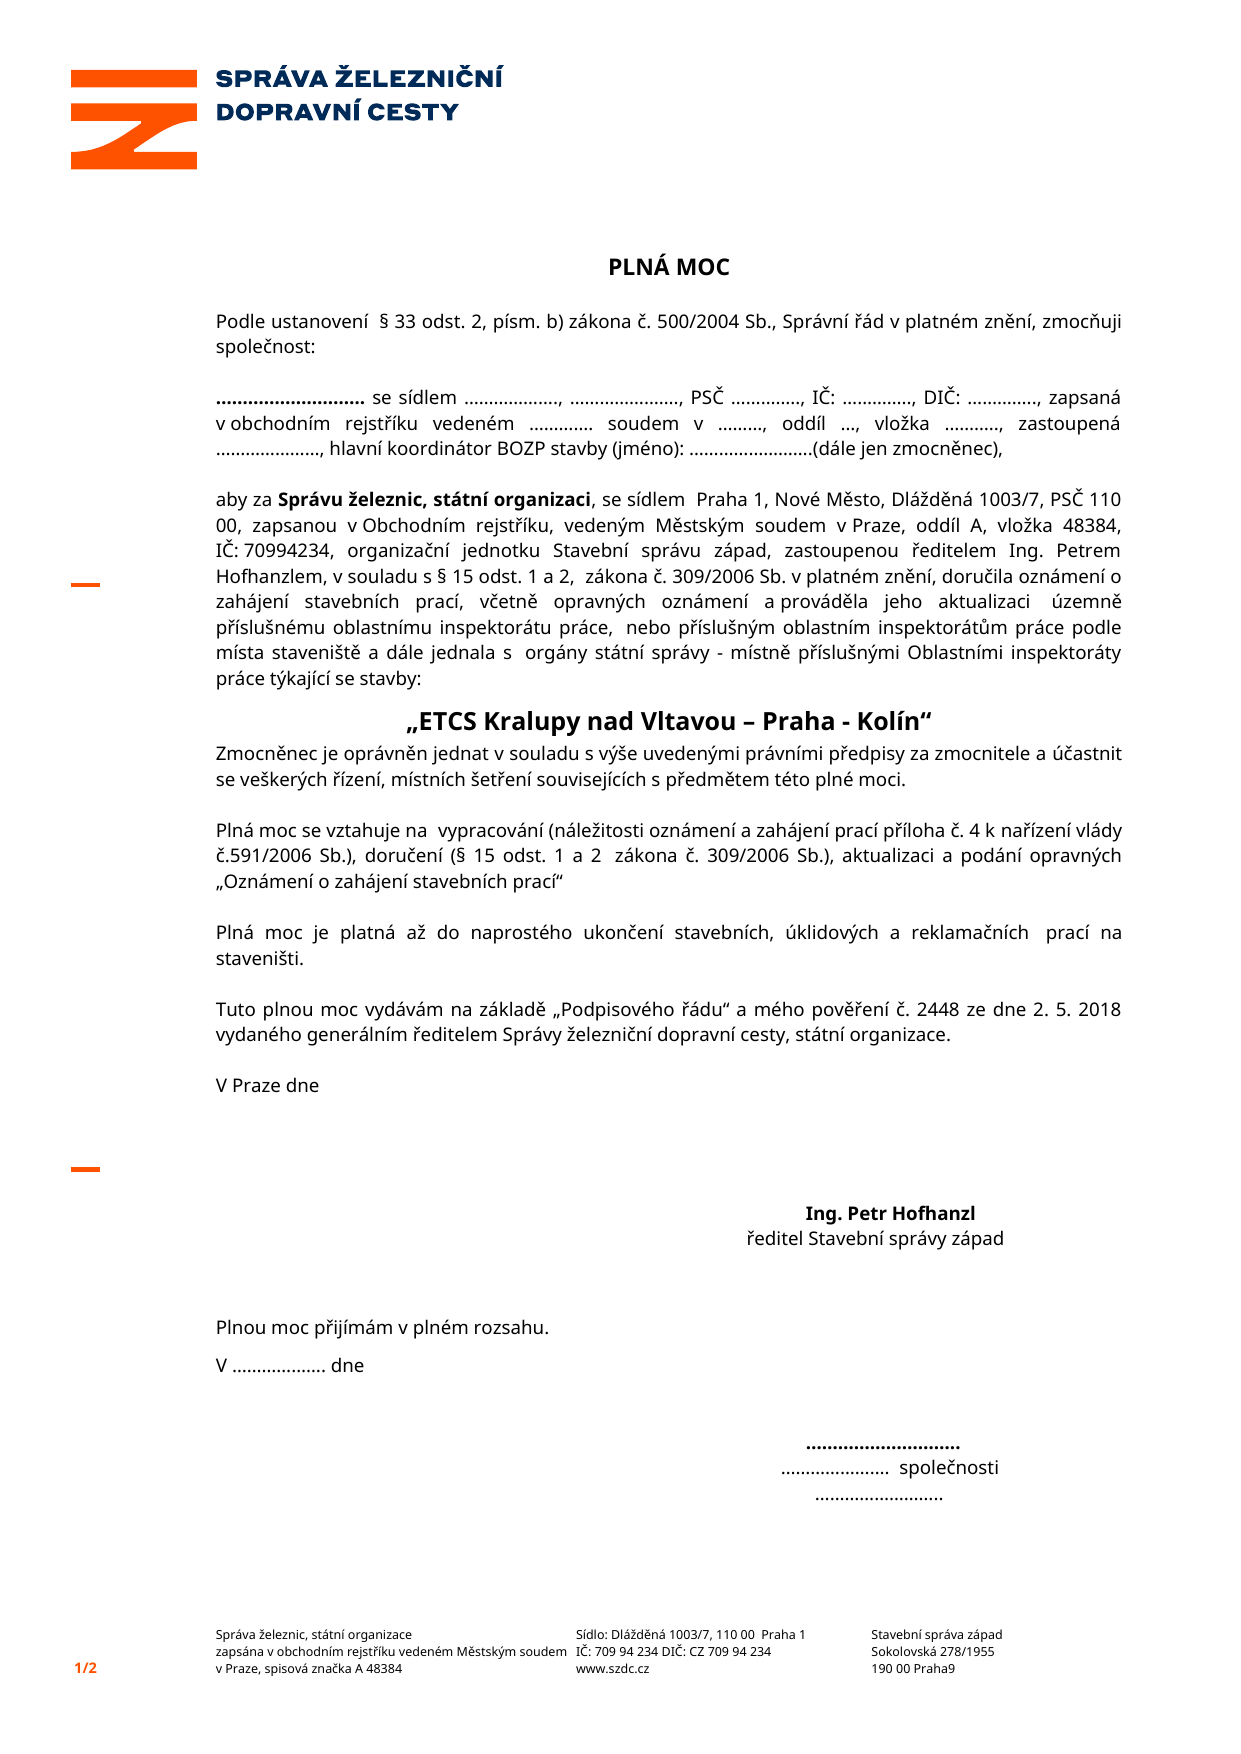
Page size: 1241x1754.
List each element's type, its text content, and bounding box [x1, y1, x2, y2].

text Plná moc je platná až do naprostého ukončení stavebních, úklidových a reklamačních prací na staveništi. [216, 919, 1122, 970]
text Podle ustanovení § 33 odst. 2, písm. b) zákona č. 500/2004 Sb., Správní řád v platném znění, zmocňuji společnost: [216, 308, 1122, 359]
text „ETCS Kralupy nad Vltavou – Praha - Kolín“ [216, 703, 1122, 737]
text Ing. Petr Hofhanzl [216, 1200, 1122, 1226]
text V Praze dne [216, 1072, 1122, 1098]
text ……………………….. [732, 1429, 1122, 1455]
text PLNÁ MOC [216, 251, 1122, 282]
text ředitel Stavební správy západ [216, 1226, 1122, 1251]
text Plná moc se vztahuje na vypracování (náležitosti oznámení a zahájení prací příloha č. 4 k nařízení vlády č.591/2006 Sb.), doručení (§ 15 odst. 2 zákona č. 309/2006 Sb.), aktualizaci a podání opravných „Oznámení o zahájení stavebních prací“ [216, 817, 1122, 894]
text aby za Správu železnic, státní organizaci, se sídlem Praha 1, Nové Město, Dlážděná 1003/7, PSČ 110 00, zapsanou v Obchodním rejstříku, vedeným Městským soudem v Praze, oddíl A, vložka 48384, IČ: 70994234, organizační jednotku Stavební správu západ, zastoupenou ředitelem Ing. Petrem Hofhanzlem, v souladu s § 15 odst. 2, zákona č. 309/2006 Sb. v platném znění, doručila oznámení o zahájení stavebních prací, včetně opravných oznámení a prováděla jeho aktualizaci územně příslušnému oblastnímu inspektorátu práce, nebo příslušným oblastním inspektorátům práce podle místa staveniště a dále jednala s orgány státní správy - místně příslušnými Oblastními inspektoráty práce týkající se stavby: [216, 487, 1122, 691]
text Zmocněnec je oprávněn jednat v souladu s výše uvedenými právními předpisy za zmocnitele a účastnit se veškerých řízení, místních šetření souvisejících s předmětem této plné moci. [216, 741, 1122, 792]
text …………………….. [658, 1480, 1122, 1506]
text Tuto plnou moc vydávám na základě „Podpisového řádu“ a mého pověření č. 2448 ze dne 2. 5. 2018 vydaného generálním ředitelem Správy železniční dopravní cesty, státní organizace. [216, 996, 1122, 1047]
text …………………. společnosti [658, 1455, 1122, 1480]
text ………………………. se sídlem ………………., …………………., PSČ ………….., IČ: ………….., DIČ: ………….., zapsaná v obchodním rejstříku vedeném …………. soudem v ………, oddíl …, vložka ……….., zastoupená …………………, hlavní koordinátor BOZP stavby (jméno): …………………….(dále jen zmocněnec), [216, 384, 1122, 461]
text Plnou moc přijímám v plném rozsahu. [216, 1314, 1122, 1340]
text V ………………. dne [216, 1353, 1122, 1378]
